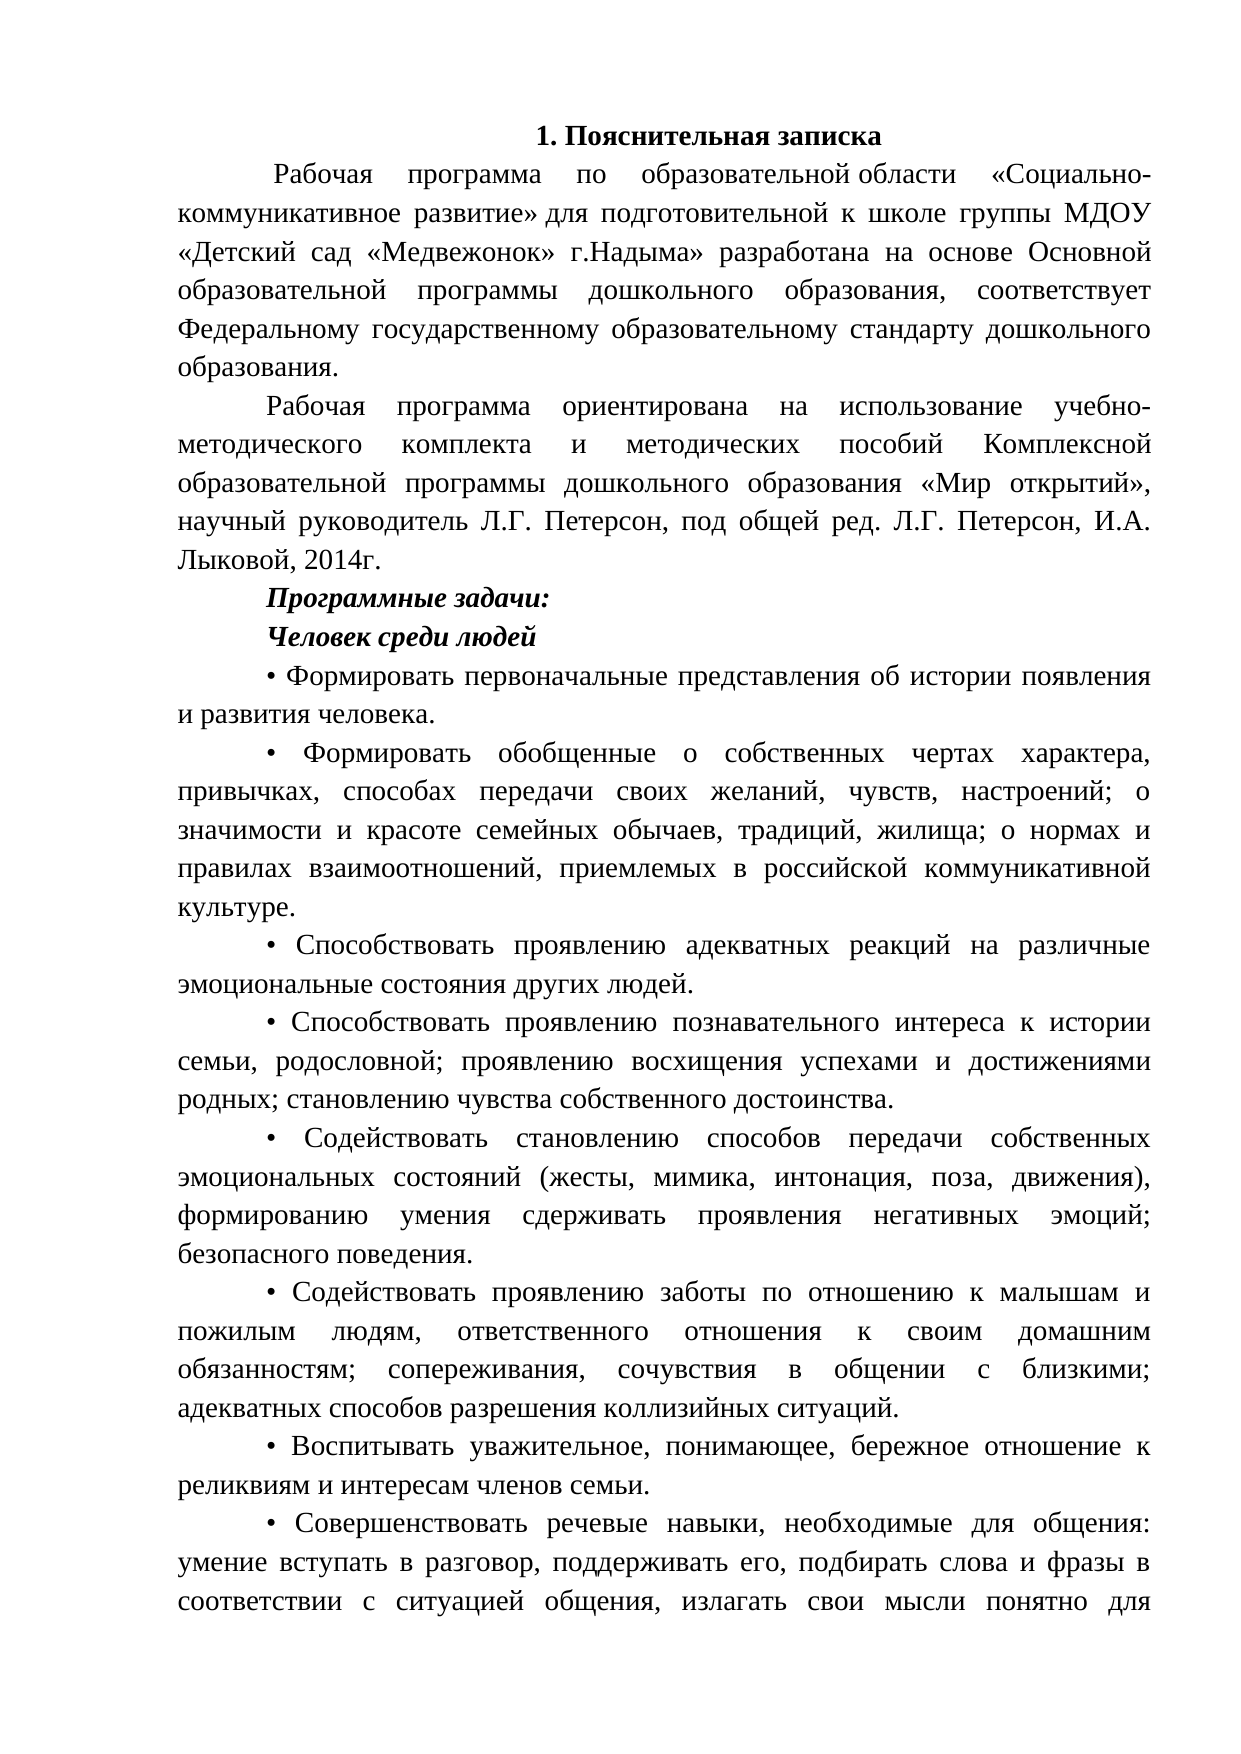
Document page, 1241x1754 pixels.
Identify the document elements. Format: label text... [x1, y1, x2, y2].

text Рабочая программа по образовательной области «Социально-коммуникативное развитие» для подготовительной к школе группы МДОУ «Детский сад «Медвежонок» г.Надыма» разработана на основе Основной образовательной программы дошкольного образования, соответствует Федеральному государственному образовательному стандарту дошкольного образования. [177, 157, 1152, 383]
text Человек среди людей [177, 619, 1152, 653]
text • Способствовать проявлению адекватных реакций на различные эмоциональные состояния других людей. [177, 927, 1152, 999]
text Рабочая программа ориентирована на использование учебно-методического комплекта и методических пособий Комплексной образовательной программы дошкольного образования «Мир открытий», научный руководитель Л.Г. Петерсон, под общей ред. Л.Г. Петерсон, И.А. Лыковой, 2014г. [177, 388, 1152, 576]
text 1. Пояснительная записка [177, 118, 1152, 152]
text • Воспитывать уважительное, понимающее, бережное отношение к реликвиям и интересам членов семьи. [177, 1428, 1152, 1501]
text • Формировать обобщенные о собственных чертах характера, привычках, способах передачи своих желаний, чувств, настроений; о значимости и красоте семейных обычаев, традиций, жилища; о нормах и правилах взаимоотношений, приемлемых в российской коммуникативной культуре. [177, 735, 1152, 922]
text • Содействовать становлению способов передачи собственных эмоциональных состояний (жесты, мимика, интонация, поза, движения), формированию умения сдерживать проявления негативных эмоций; безопасного поведения. [177, 1120, 1152, 1269]
text • Способствовать проявлению познавательного интереса к истории семьи, родословной; проявлению восхищения успехами и достижениями родных; становлению чувства собственного достоинства. [177, 1004, 1152, 1115]
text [177, 1506, 1152, 1616]
text • Содействовать проявлению заботы по отношению к малышам и пожилым людям, ответственного отношения к своим домашним обязанностям; сопереживания, сочувствия в общении с близкими; адекватных способов разрешения коллизийных ситуаций. [177, 1274, 1152, 1423]
text Программные задачи: [177, 581, 1152, 614]
text • Формировать первоначальные представления об истории появления и развития человека. [177, 658, 1152, 730]
